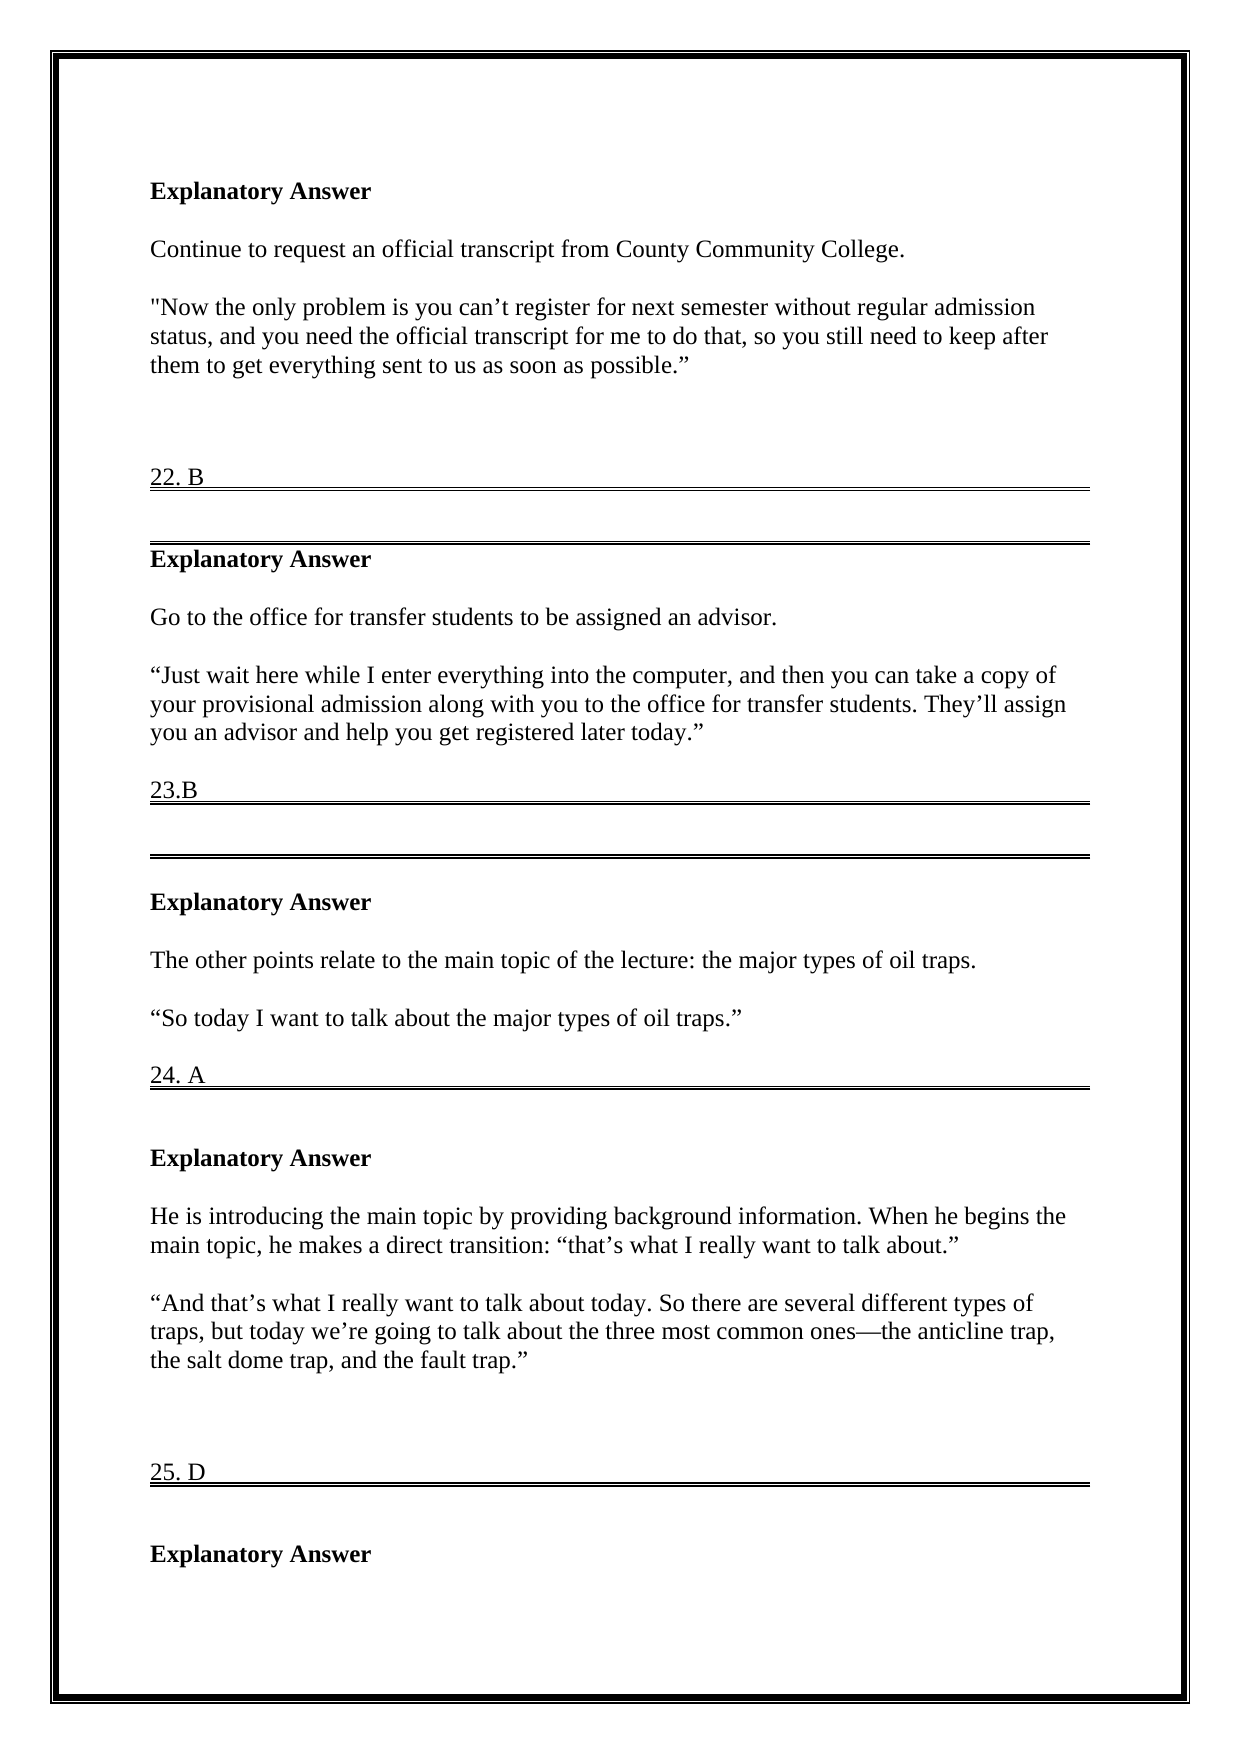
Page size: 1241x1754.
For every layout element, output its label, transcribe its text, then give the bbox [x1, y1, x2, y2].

text Explanatory Answer [150, 887, 1090, 916]
text “Just wait here while I enter everything into the computer, and then you can take a copy of your provisional admission along with you to the office for transfer students. They’ll assign you an advisor and help you get registered later today.” [150, 660, 1090, 746]
text "Now the only problem is you can’t register for next semester without regular admission status, and you need the official transcript for me to do that, so you still need to keep after them to get everything sent to us as soon as possible.” [150, 292, 1090, 378]
text 22. B [150, 462, 1090, 487]
text 23.B [150, 775, 1090, 801]
text Continue to request an official transcript from County Community College. [150, 234, 1090, 263]
text “So today I want to talk about the major types of oil traps.” [150, 1003, 1090, 1031]
text He is introducing the main topic by providing background information. When he begins the main topic, he makes a direct transition: “that’s what I really want to talk about.” [150, 1201, 1090, 1258]
text 25. D [150, 1457, 1090, 1482]
text Explanatory Answer [150, 545, 1090, 573]
text Explanatory Answer [150, 176, 1090, 205]
text Go to the office for transfer students to be assigned an advisor. [150, 602, 1090, 631]
text The other points relate to the main topic of the lecture: the major types of oil traps. [150, 945, 1090, 973]
text “And that’s what I really want to talk about today. So there are several different types of traps, but today we’re going to talk about the three most common ones—the anticline trap, the salt dome trap, and the fault trap.” [150, 1288, 1090, 1374]
text Explanatory Answer [150, 1539, 1090, 1568]
text 24. A [150, 1061, 1090, 1086]
text Explanatory Answer [150, 1143, 1090, 1172]
